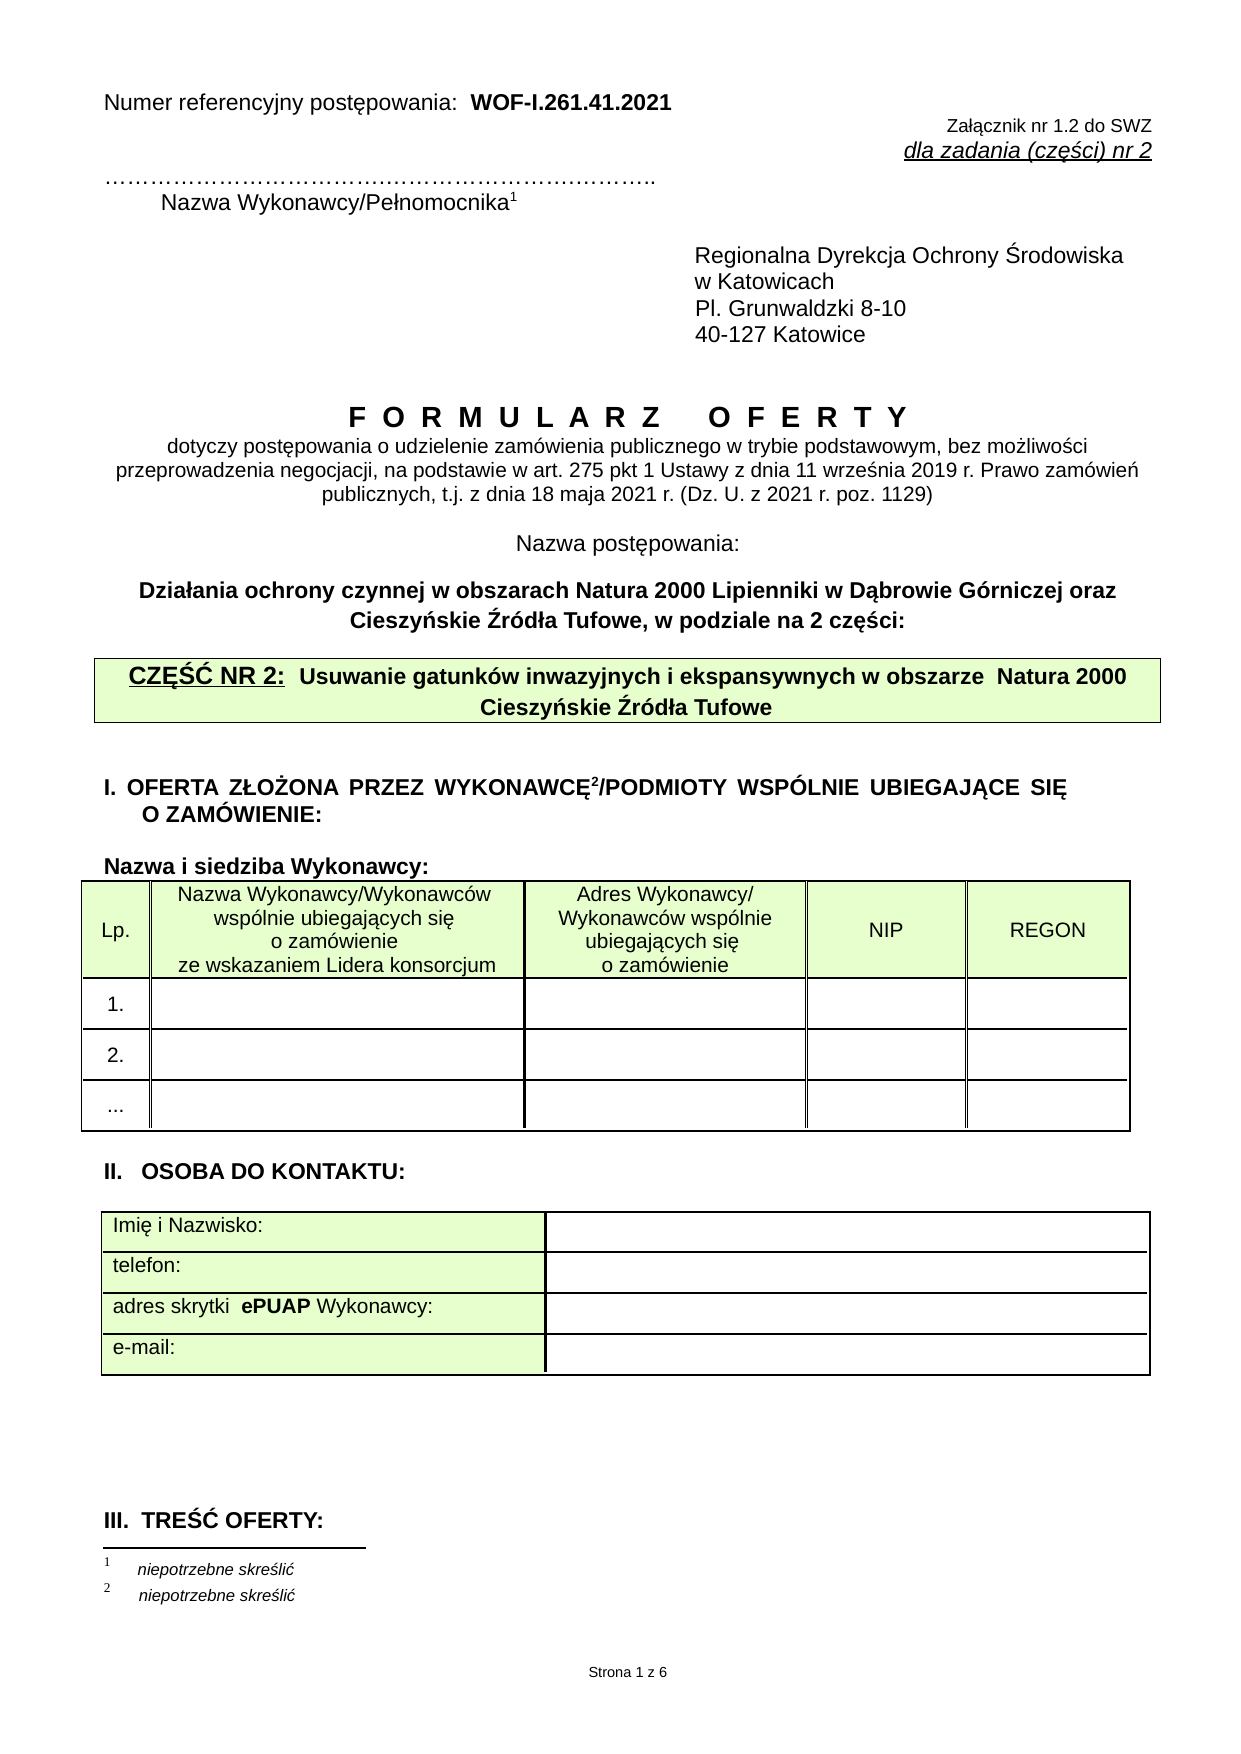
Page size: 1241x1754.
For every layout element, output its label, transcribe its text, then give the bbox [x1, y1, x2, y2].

text Numer referencyjny postępowania: WOF-I.261.41.2021 [103, 89, 1152, 115]
table_cell [808, 979, 965, 1028]
table_cell ... [82, 1080, 150, 1130]
text Nazwa i siedziba Wykonawcy: [103, 853, 1152, 879]
table_header NIP [808, 882, 965, 977]
table_cell [966, 1079, 1129, 1130]
table_cell [524, 1081, 806, 1130]
table_cell e-mail: [102, 1334, 545, 1374]
text III. TREŚĆ OFERTY: [103, 1507, 1152, 1534]
table_cell adres skrytki ePUAP Wykonawcy: [102, 1294, 544, 1333]
table_header Imię i Nazwisko: [102, 1213, 544, 1251]
table_cell [545, 1333, 1149, 1374]
text F O R M U L A R Z O F E R T Y [103, 400, 1152, 434]
table_cell [808, 1030, 965, 1079]
table_header Adres Wykonawcy/ Wykonawców wspólnie ubiegających się o zamówienie [526, 882, 805, 977]
text Działania ochrony czynnej w obszarach Natura 2000 Lipienniki w Dąbrowie Górniczej oraz Cieszyńskie Źródła Tufowe, w podziale na 2 części: [103, 577, 1152, 633]
text Regionalna Dyrekcja Ochrony Środowiska [694, 242, 1152, 268]
table_cell [526, 1030, 805, 1079]
table_cell [968, 977, 1129, 1028]
table_cell 2. [82, 1030, 149, 1079]
table_header Nazwa Wykonawcy/Wykonawców wspólnie ubiegających się o zamówienie ze wskazaniem Lidera konsorcjum [152, 882, 523, 977]
table_cell [968, 1028, 1129, 1079]
table_cell [547, 1292, 1149, 1333]
text ……………………………….…………………….……….. Nazwa Wykonawcy/Pełnomocnika [103, 163, 1152, 216]
table_cell [152, 1030, 523, 1079]
text CZĘŚĆ NR 2: Usuwanie gatunków inwazyjnych i ekspansywnych w obszarze Natura 2000 Cieszyńskie Źródła Tufowe [95, 659, 1160, 722]
table_header Lp. [82, 882, 149, 977]
table_cell [526, 979, 805, 1028]
text Załącznik nr 1.2 do SWZ dla zadania (części) nr 2 [103, 115, 1152, 163]
text w Katowicach [694, 268, 1152, 295]
table_cell [806, 1080, 966, 1130]
table_cell 1. [82, 979, 149, 1028]
text I. OFERTA ZŁOŻONA PRZEZ WYKONAWCĘ/PODMIOTY WSPÓLNIE UBIEGAJĄCE SIĘ O ZAMÓWIENIE: [103, 774, 1152, 827]
table_header [547, 1213, 1149, 1251]
text Pl. Grunwaldzki 8-10 [695, 295, 1152, 321]
table_cell [150, 1080, 524, 1130]
text 40-127 Katowice [695, 321, 1152, 347]
table_cell [152, 979, 523, 1028]
table_cell [547, 1251, 1149, 1292]
text dotyczy postępowania o udzielenie zamówienia publicznego w trybie podstawowym, bez możliwości przeprowadzenia negocjacji, na podstawie w art. 275 pkt 1 Ustawy z dnia 11 września 2019 r. Prawo zamówień publicznych, t.j. z dnia 18 maja 2021 r. (Dz. U. z 2021 r. poz. 1129) Nazwa postępowania: [103, 434, 1152, 556]
table_header REGON [968, 882, 1129, 977]
table_cell telefon: [102, 1253, 544, 1292]
text II. OSOBA DO KONTAKTU: [103, 1158, 1152, 1184]
